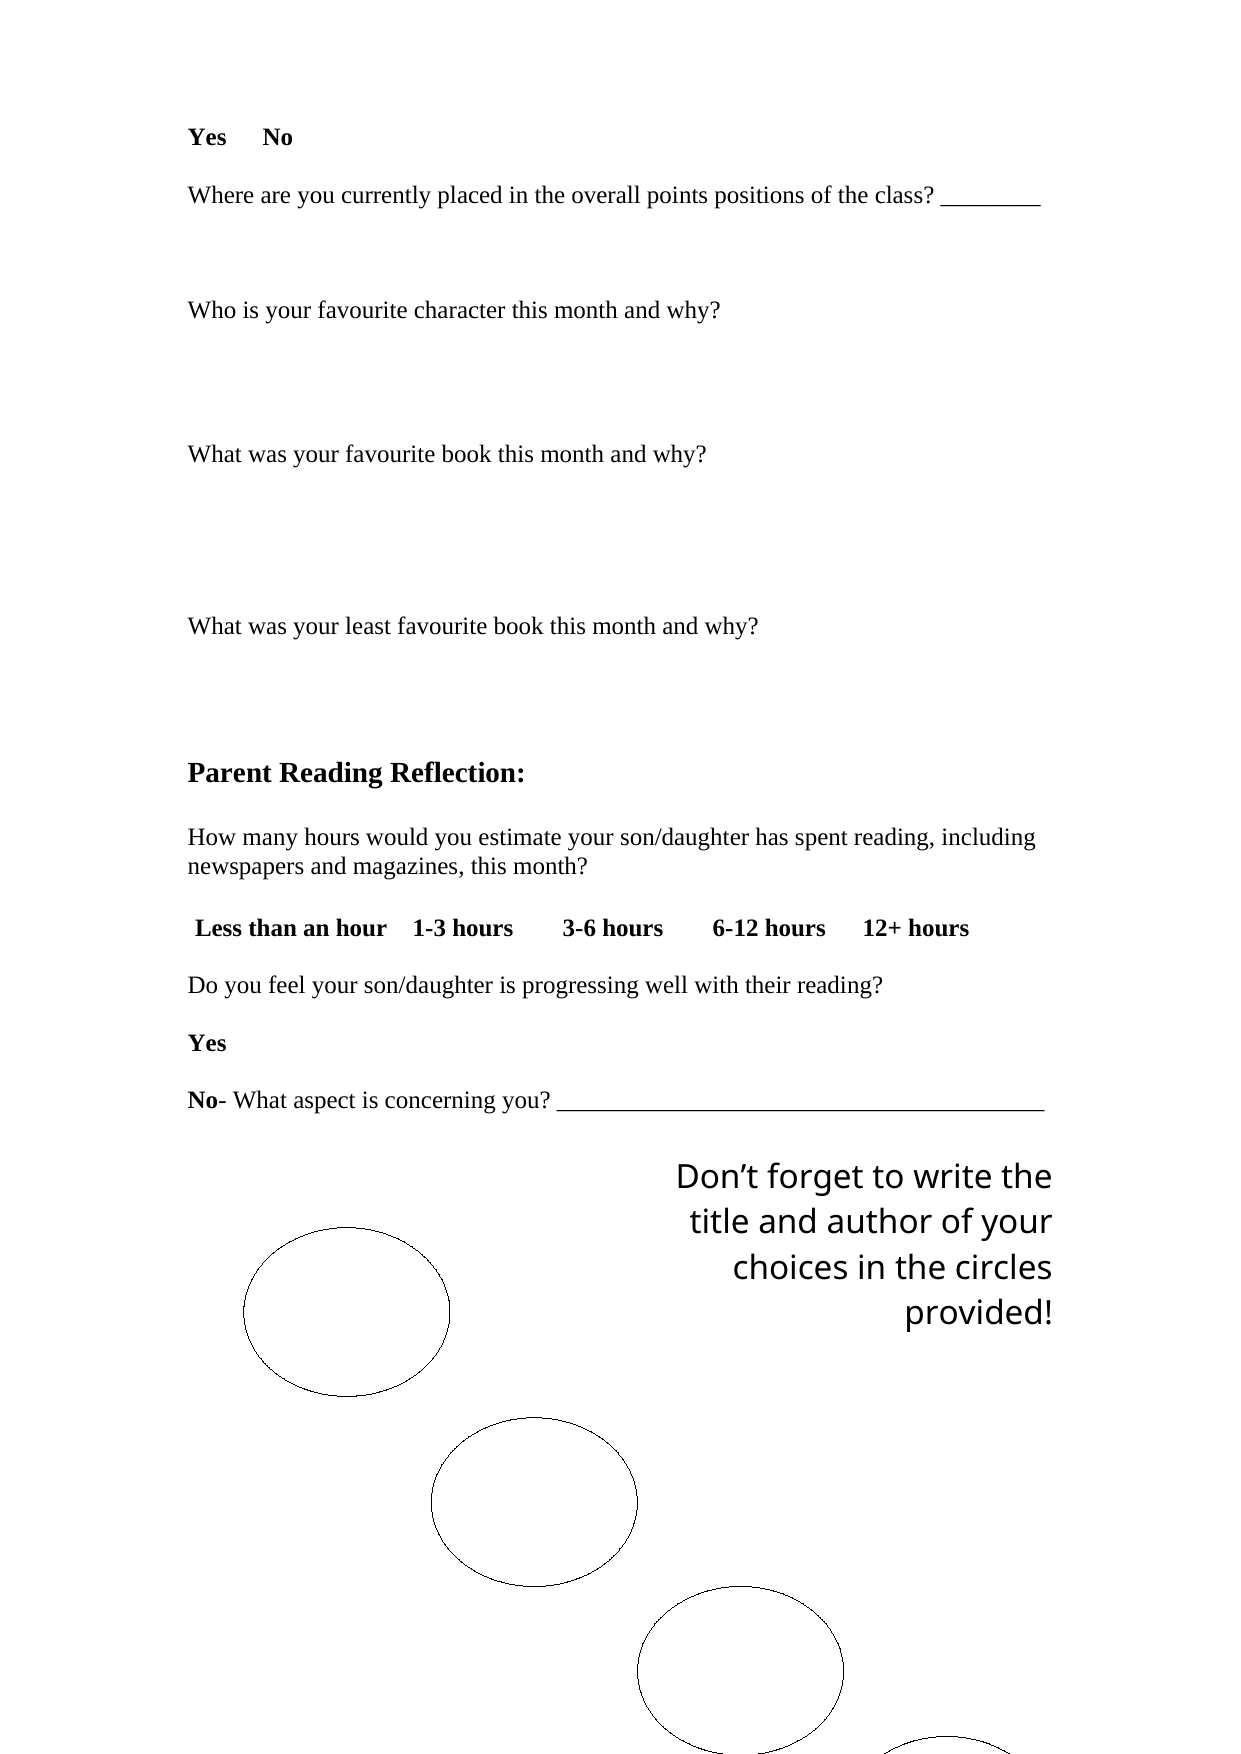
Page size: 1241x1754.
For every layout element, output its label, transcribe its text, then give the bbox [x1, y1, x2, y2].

text Yes [187, 1028, 1053, 1057]
text What was your favourite book this month and why? [187, 439, 1053, 467]
text Yes No [187, 122, 1053, 151]
text Do you feel your son/daughter is progressing well with their reading? [187, 971, 1053, 999]
text Where are you currently placed in the overall points positions of the class? ________ [187, 180, 1053, 209]
text Who is your favourite character this month and why? [187, 295, 1053, 324]
text How many hours would you estimate your son/daughter has spent reading, including newspapers and magazines, this month? [187, 822, 1053, 879]
text Less than an hour 1-3 hours 3-6 hours 6-12 hours 12+ hours [187, 913, 1053, 942]
text What was your least favourite book this month and why? [187, 611, 1053, 640]
text Parent Reading Reflection: [187, 755, 1053, 788]
text No- What aspect is concerning you? _______________________________________ [187, 1086, 1053, 1114]
text Don’t forget to write the title and author of your choices in the circles provided! [637, 1153, 1053, 1334]
